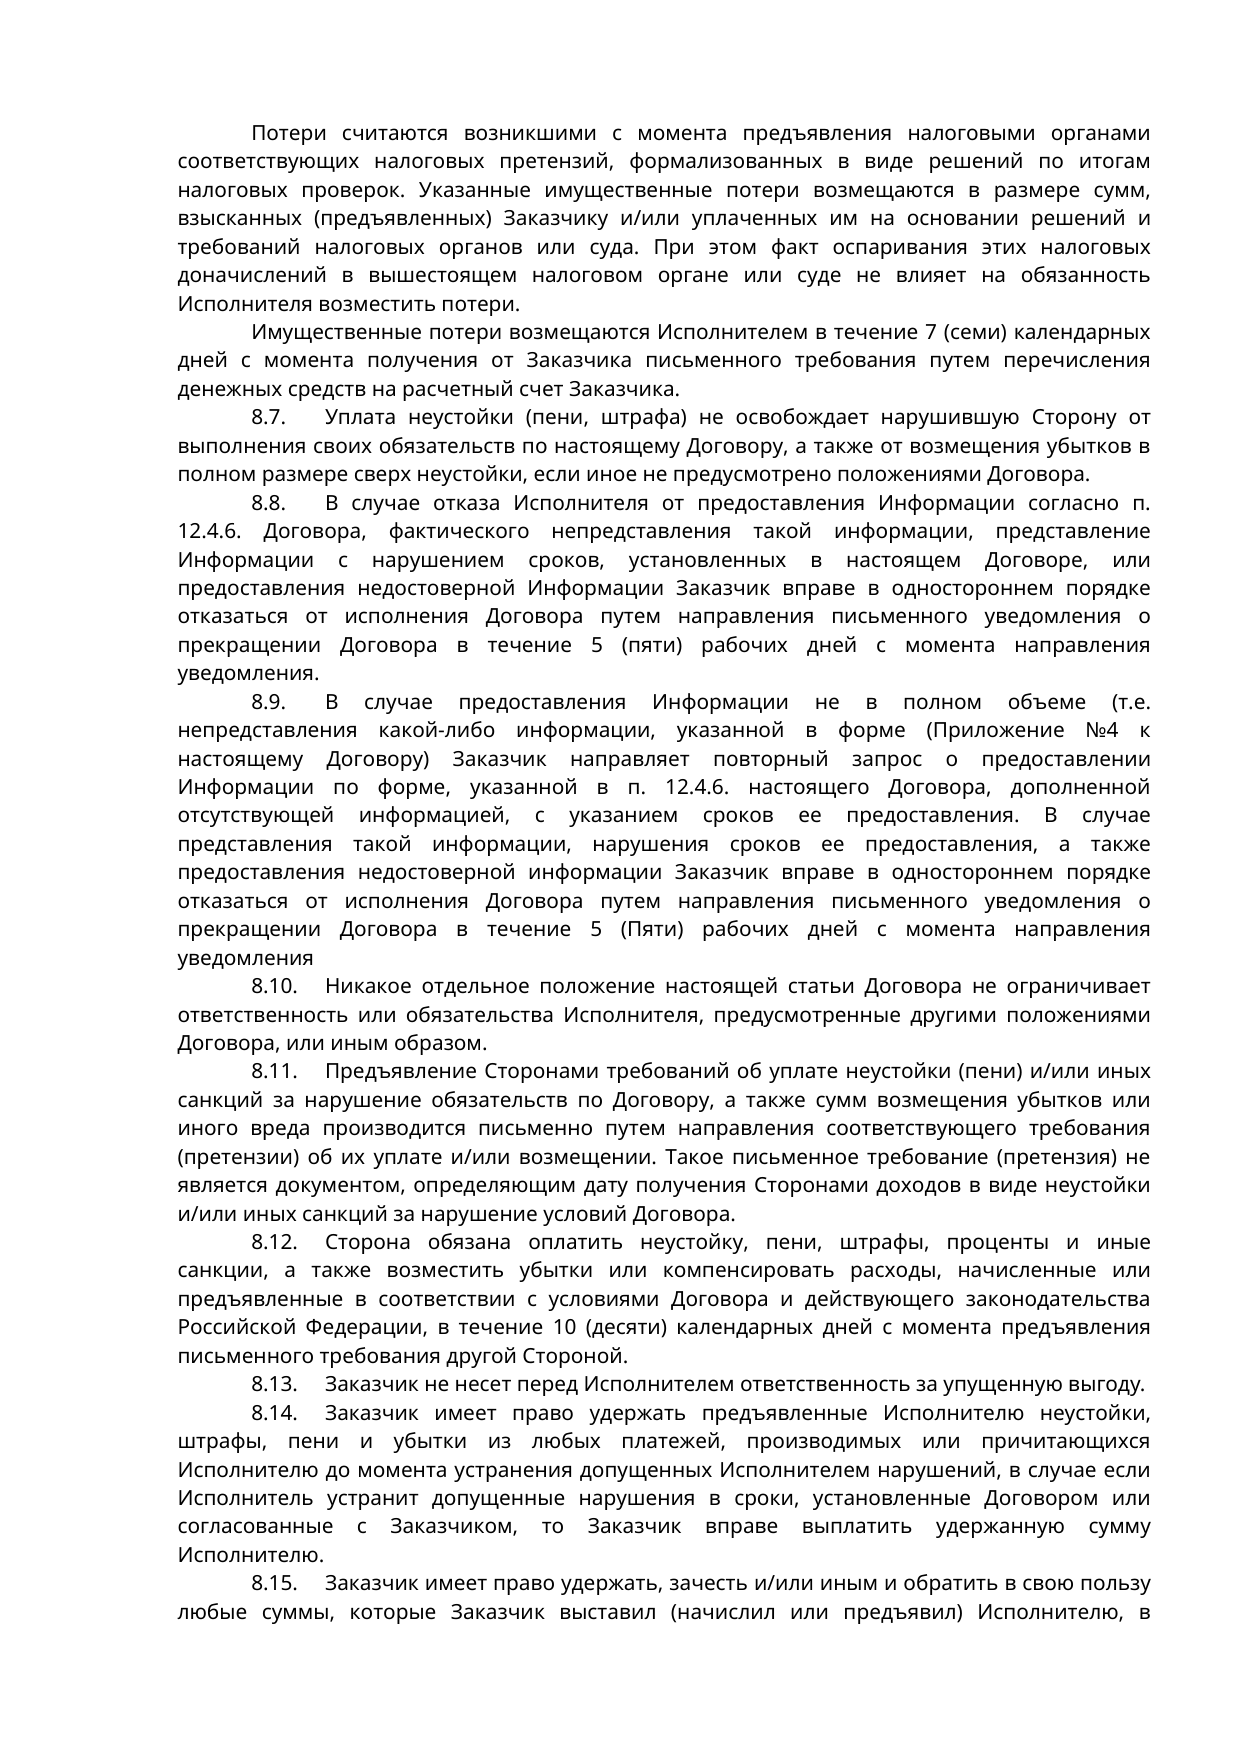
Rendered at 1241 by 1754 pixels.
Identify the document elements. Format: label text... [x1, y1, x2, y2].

text Имущественные потери возмещаются Исполнителем в течение 7 (семи) календарных дней с момента получения от Заказчика письменного требования путем перечисления денежных средств на расчетный счет Заказчика. [177, 317, 1152, 402]
text Потери считаются возникшими с момента предъявления налоговыми органами соответствующих налоговых претензий, формализованных в виде решений по итогам налоговых проверок. Указанные имущественные потери возмещаются в размере сумм, взысканных (предъявленных) Заказчику и/или уплаченных им на основании решений и требований налоговых органов или суда. При этом факт оспаривания этих налоговых доначислений в вышестоящем налоговом органе или суде не влияет на обязанность Исполнителя возместить потери. [177, 118, 1152, 317]
list Никакое отдельное положение настоящей статьи Договора не ограничивает ответственность или обязательства Исполнителя, предусмотренные другими положениями Договора, или иным образом. [177, 971, 1152, 1057]
list Сторона обязана оплатить неустойку, пени, штрафы, проценты и иные санкции, а также возместить убытки или компенсировать расходы, начисленные или предъявленные в соответствии с условиями Договора и действующего законодательства Российской Федерации, в течение 10 (десяти) календарных дней с момента предъявления письменного требования другой Стороной. [177, 1227, 1152, 1369]
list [177, 1568, 1152, 1625]
list Заказчик не несет перед Исполнителем ответственность за упущенную выгоду. [177, 1369, 1152, 1398]
list В случае отказа Исполнителя от предоставления Информации согласно п. 12.4.6. Договора, фактического непредставления такой информации, представление Информации с нарушением сроков, установленных в настоящем Договоре, или предоставления недостоверной Информации Заказчик вправе в одностороннем порядке отказаться от исполнения Договора путем направления письменного уведомления о прекращении Договора в течение 5 (пяти) рабочих дней с момента направления уведомления. [177, 488, 1152, 687]
list Заказчик имеет право удержать предъявленные Исполнителю неустойки, штрафы, пени и убытки из любых платежей, производимых или причитающихся Исполнителю до момента устранения допущенных Исполнителем нарушений, в случае если Исполнитель устранит допущенные нарушения в сроки, установленные Договором или согласованные с Заказчиком, то Заказчик вправе выплатить удержанную сумму Исполнителю. [177, 1398, 1152, 1568]
list Предъявление Сторонами требований об уплате неустойки (пени) и/или иных санкций за нарушение обязательств по Договору, а также сумм возмещения убытков или иного вреда производится письменно путем направления соответствующего требования (претензии) об их уплате и/или возмещении. Такое письменное требование (претензия) не является документом, определяющим дату получения Сторонами доходов в виде неустойки и/или иных санкций за нарушение условий Договора. [177, 1057, 1152, 1227]
list В случае предоставления Информации не в полном объеме (т.е. непредставления какой-либо информации, указанной в форме (Приложение №4 к настоящему Договору) Заказчик направляет повторный запрос о предоставлении Информации по форме, указанной в п. 12.4.6. настоящего Договора, дополненной отсутствующей информацией, с указанием сроков ее предоставления. В случае представления такой информации, нарушения сроков ее предоставления, а также предоставления недостоверной информации Заказчик вправе в одностороннем порядке отказаться от исполнения Договора путем направления письменного уведомления о прекращении Договора в течение 5 (Пяти) рабочих дней с момента направления уведомления [177, 687, 1152, 971]
list Уплата неустойки (пени, штрафа) не освобождает нарушившую Сторону от выполнения своих обязательств по настоящему Договору, а также от возмещения убытков в полном размере сверх неустойки, если иное не предусмотрено положениями Договора. [177, 402, 1152, 488]
